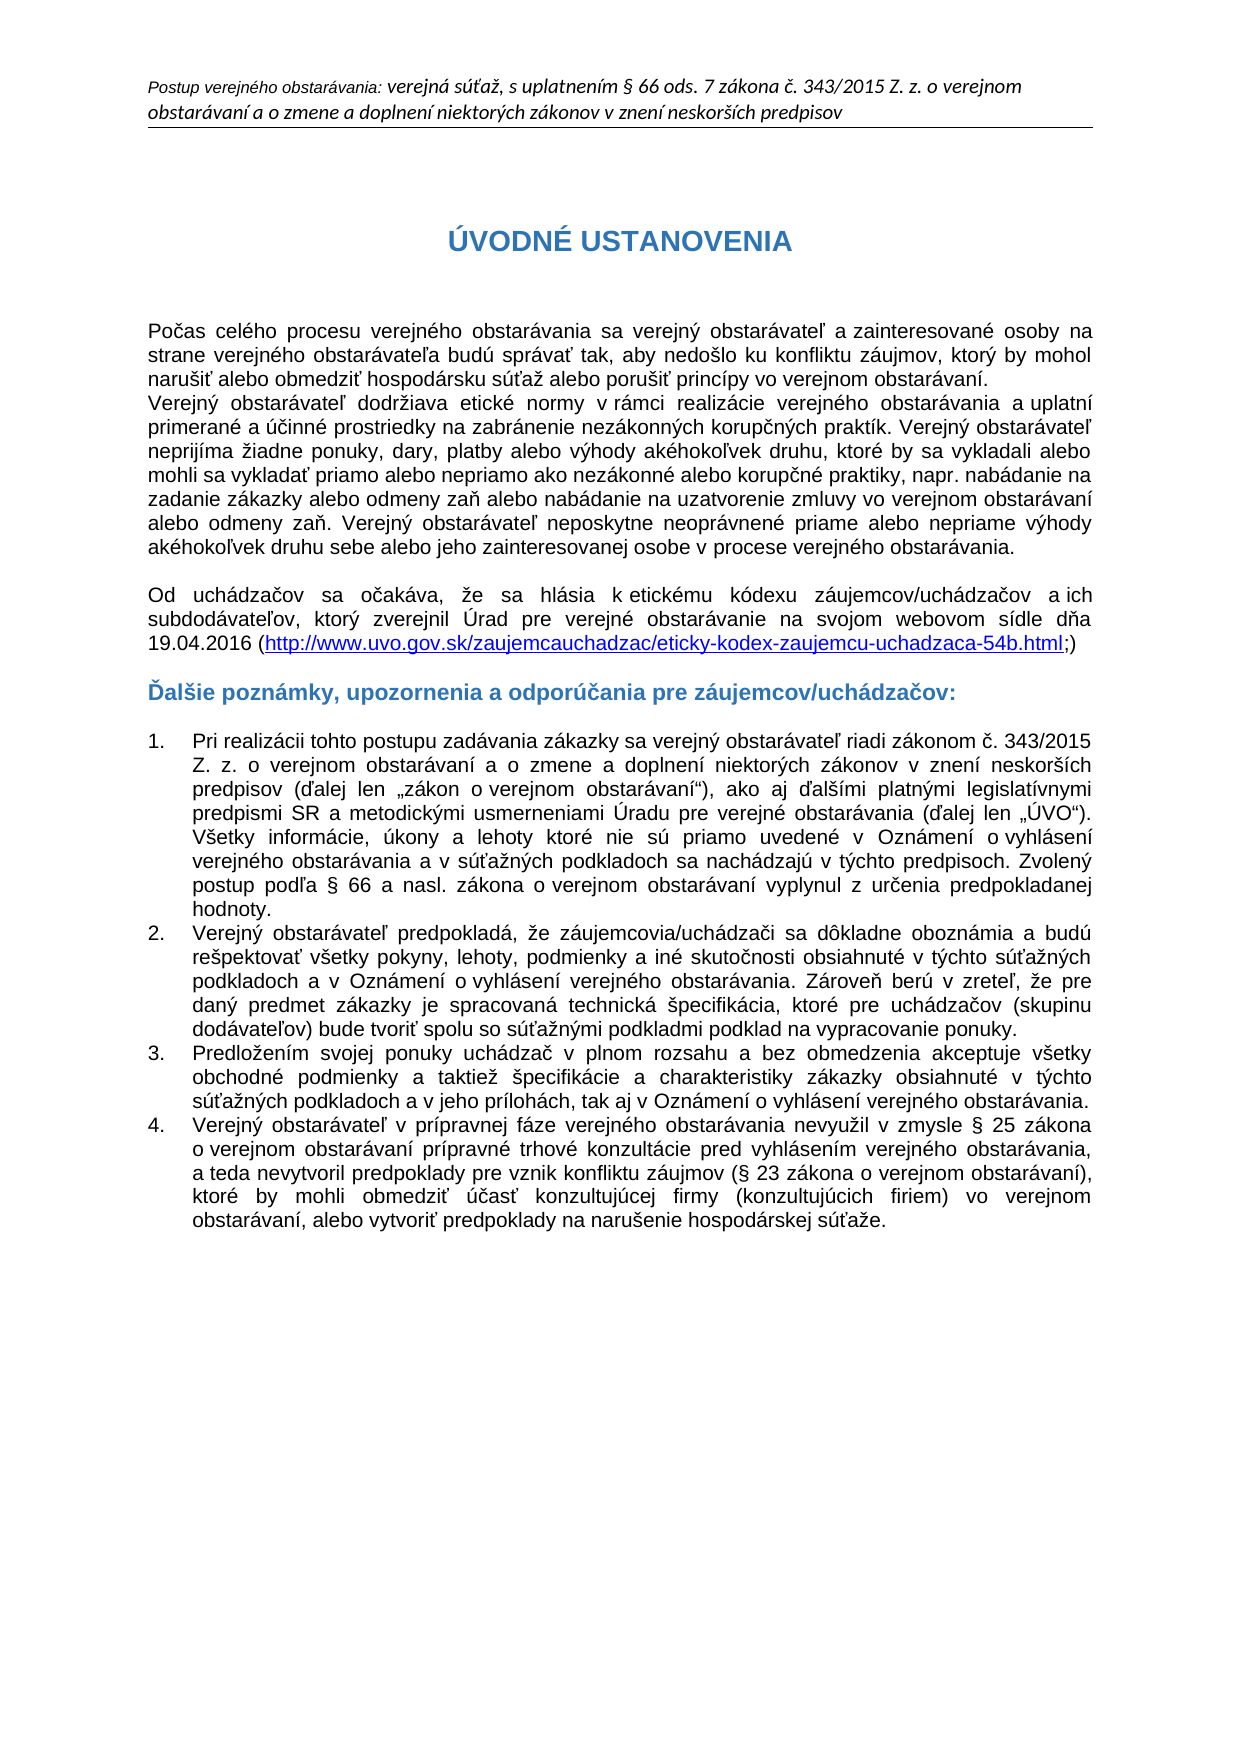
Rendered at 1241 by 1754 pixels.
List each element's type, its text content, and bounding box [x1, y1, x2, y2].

list Predložením svojej ponuky uchádzač v plnom rozsahu a bez obmedzenia akceptuje všetky obchodné podmienky a taktiež špecifikácie a charakteristiky zákazky obsiahnuté v týchto súťažných podkladoch a v jeho prílohách, tak aj v Oznámení o vyhlásení verejného obstarávania. [148, 1041, 1093, 1112]
list Verejný obstarávateľ predpokladá, že záujemcovia/uchádzači sa dôkladne oboznámia a budú rešpektovať všetky pokyny, lehoty, podmienky a iné skutočnosti obsiahnuté v týchto súťažných podkladoch a v Oznámení o vyhlásení verejného obstarávania. Zároveň berú v zreteľ, že pre daný predmet zákazky je spracovaná technická špecifikácia, ktoré pre uchádzačov (skupinu dodávateľov) bude tvoriť spolu so súťažnými podkladmi podklad na vypracovanie ponuky. [148, 921, 1093, 1041]
list Verejný obstarávateľ v prípravnej fáze verejného obstarávania nevyužil v zmysle § 25 zákona o verejnom obstarávaní prípravné trhové konzultácie pred vyhlásením verejného obstarávania, a teda nevytvoril predpoklady pre vznik konfliktu záujmov (§ 23 zákona o verejnom obstarávaní), ktoré by mohli obmedziť účasť konzultujúcej firmy (konzultujúcich firiem) vo verejnom obstarávaní, alebo vytvoriť predpoklady na narušenie hospodárskej súťaže. [148, 1112, 1093, 1232]
text Verejný obstarávateľ dodržiava etické normy v rámci realizácie verejného obstarávania a uplatní primerané a účinné prostriedky na zabránenie nezákonných korupčných praktík. Verejný obstarávateľ neprijíma žiadne ponuky, dary, platby alebo výhody akéhokoľvek druhu, ktoré by sa vykladali alebo mohli sa vykladať priamo alebo nepriamo ako nezákonné alebo korupčné praktiky, napr. nabádanie na zadanie zákazky alebo odmeny zaň alebo nabádanie na uzatvorenie zmluvy vo verejnom obstarávaní alebo odmeny zaň. Verejný obstarávateľ neposkytne neoprávnené priame alebo nepriame výhody akéhokoľvek druhu sebe alebo jeho zainteresovanej osobe v procese verejného obstarávania. [148, 391, 1093, 559]
text Od uchádzačov sa očakáva, že sa hlásia k etickému kódexu záujemcov/uchádzačov a ich subdodávateľov, ktorý zverejnil Úrad pre verejné obstarávanie na svojom webovom sídle dňa 19.04.2016 (http://www.uvo.gov.sk/zaujemcauchadzac/eticky-kodex-zaujemcu-uchadzaca-54b.html;) [148, 583, 1093, 655]
text ÚVODNÉ USTANOVENIA [148, 223, 1093, 257]
list Pri realizácii tohto postupu zadávania zákazky sa verejný obstarávateľ riadi zákonom č. 343/2015 Z. z. o verejnom obstarávaní a o zmene a doplnení niektorých zákonov v znení neskorších predpisov (ďalej len „zákon o verejnom obstarávaní“), ako aj ďalšími platnými legislatívnymi predpismi SR a metodickými usmerneniami Úradu pre verejné obstarávania (ďalej len „ÚVO“). Všetky informácie, úkony a lehoty ktoré nie sú priamo uvedené v Oznámení o vyhlásení verejného obstarávania a v súťažných podkladoch sa nachádzajú v týchto predpisoch. Zvolený postup podľa § 66 a nasl. zákona o verejnom obstarávaní vyplynul z určenia predpokladanej hodnoty. [148, 729, 1093, 921]
text Ďalšie poznámky, upozornenia a odporúčania pre záujemcov/uchádzačov: [148, 679, 1093, 705]
text Počas celého procesu verejného obstarávania sa verejný obstarávateľ a zainteresované osoby na strane verejného obstarávateľa budú správať tak, aby nedošlo ku konfliktu záujmov, ktorý by mohol narušiť alebo obmedziť hospodársku súťaž alebo porušiť princípy vo verejnom obstarávaní. [148, 319, 1093, 391]
